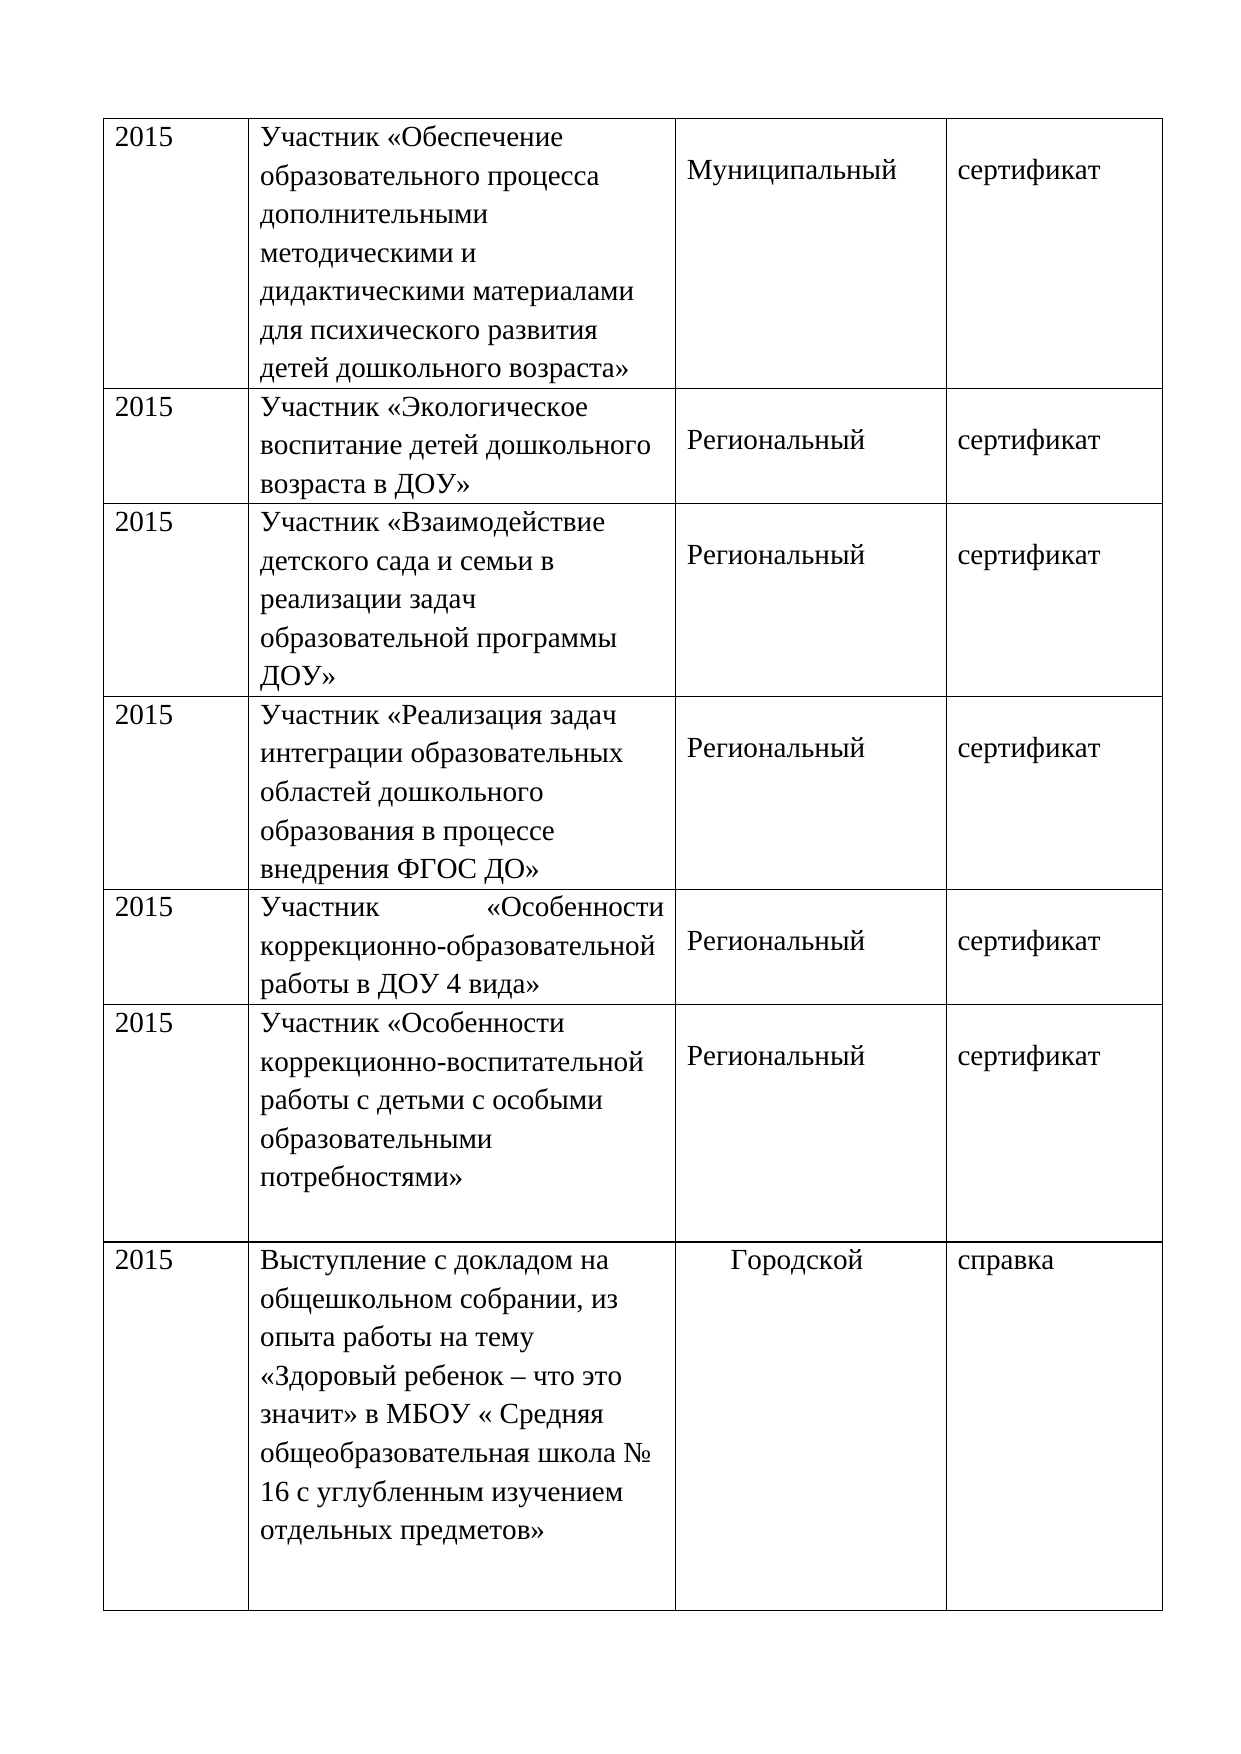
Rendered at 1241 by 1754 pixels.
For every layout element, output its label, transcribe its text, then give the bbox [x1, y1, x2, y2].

table_cell Выступление с докладом на общешкольном собрании, из опыта работы на тему «Здоровый ребенок – что это значит» в МБОУ « Средняя общеобразовательная школа № 16 с углубленным изучением отдельных предметов» [249, 1243, 675, 1610]
table_cell Участник «Особенности коррекционно-образовательной работы в ДОУ 4 вида» [249, 890, 675, 1004]
table_cell сертификат [947, 1005, 1162, 1241]
table_cell 2015 [104, 1243, 248, 1610]
table_cell сертификат [947, 389, 1162, 503]
table_cell 2015 [104, 504, 248, 696]
table_cell сертификат [947, 119, 1162, 388]
table_cell Региональный [676, 504, 946, 696]
table_cell 2015 [104, 890, 248, 1004]
table_cell 2015 [104, 119, 248, 388]
table_cell Городской [676, 1243, 946, 1610]
table_cell Участник «Взаимодействие детского сада и семьи в реализации задач образовательной программы ДОУ» [249, 504, 675, 696]
table_cell 2015 [104, 1005, 248, 1241]
table_cell Региональный [676, 697, 946, 888]
table_cell Региональный [676, 389, 946, 503]
table_cell Региональный [676, 1005, 946, 1241]
table_cell 2015 [104, 389, 248, 503]
table_cell Участник «Реализация задач интеграции образовательных областей дошкольного образования в процессе внедрения ФГОС ДО» [249, 697, 675, 888]
table_cell сертификат [947, 697, 1162, 888]
table_cell Участник «Особенности коррекционно-воспитательной работы с детьми с особыми образовательными потребностями» [249, 1005, 675, 1241]
table_cell справка [947, 1243, 1162, 1610]
table_cell Участник «Экологическое воспитание детей дошкольного возраста в ДОУ» [249, 389, 675, 503]
table_cell сертификат [947, 890, 1162, 1004]
table_cell Участник «Обеспечение образовательного процесса дополнительными методическими и дидактическими материалами для психического развития детей дошкольного возраста» [249, 119, 675, 388]
table_cell Региональный [676, 890, 946, 1004]
table_cell 2015 [104, 697, 248, 888]
table_cell Муниципальный [676, 119, 946, 388]
table_cell сертификат [947, 504, 1162, 696]
